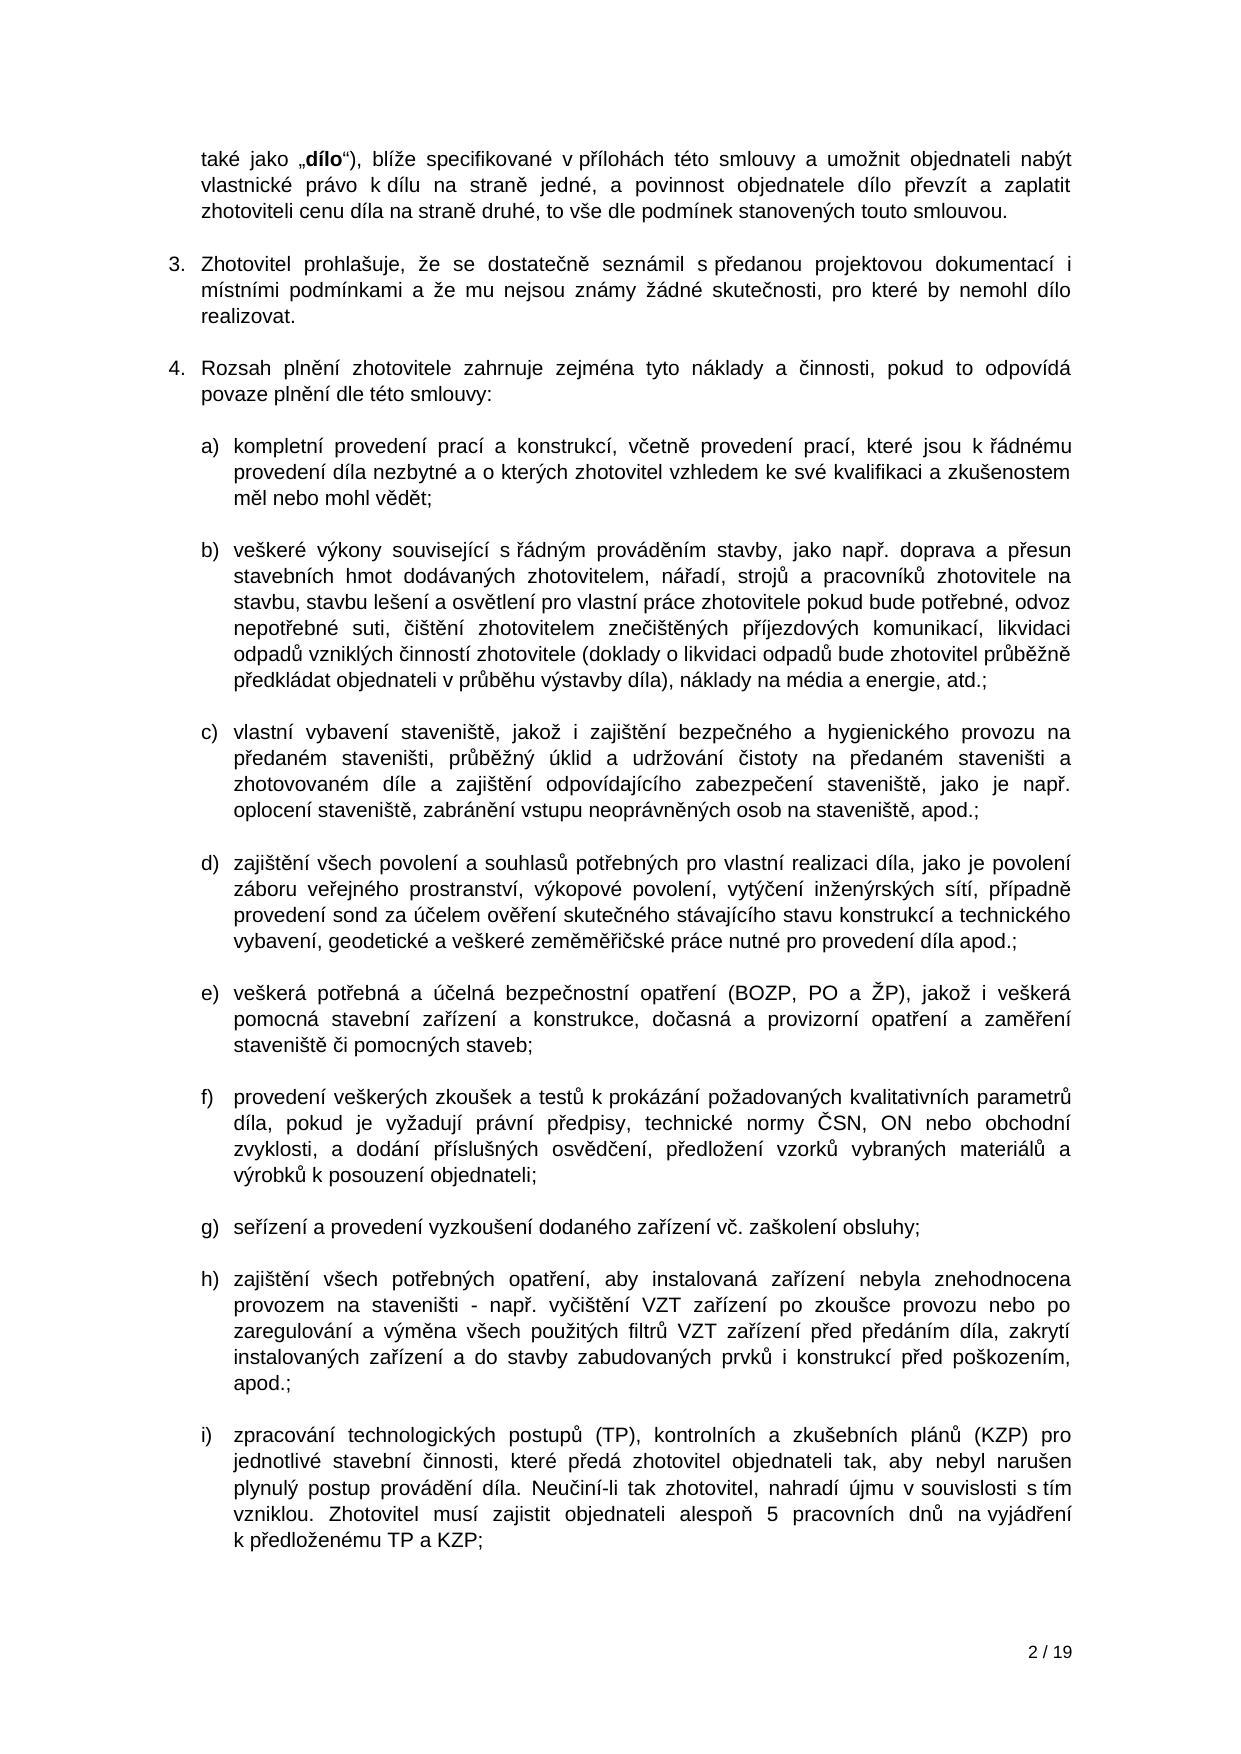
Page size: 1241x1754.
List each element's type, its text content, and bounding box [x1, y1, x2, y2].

list kompletní provedení prací a konstrukcí, včetně provedení prací, které jsou k řádnému provedení díla nezbytné a o kterých zhotovitel vzhledem ke své kvalifikaci a zkušenostem měl nebo mohl vědět; [201, 432, 1072, 511]
list zpracování technologických postupů (TP), kontrolních a zkušebních plánů (KZP) pro jednotlivé stavební činnosti, které předá zhotovitel objednateli tak, aby nebyl narušen plynulý postup provádění díla. Neučiní-li tak zhotovitel, nahradí újmu v souvislosti s tím vzniklou. Zhotovitel musí zajistit objednateli alespoň 5 pracovních dnů na vyjádření k předloženému TP a KZP; [201, 1422, 1072, 1552]
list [168, 146, 1072, 224]
list vlastní vybavení staveniště, jakož i zajištění bezpečného a hygienického provozu na předaném staveništi, průběžný úklid a udržování čistoty na předaném staveništi a zhotovovaném díle a zajištění odpovídajícího zabezpečení staveniště, jako je např. oplocení staveniště, zabránění vstupu neoprávněných osob na staveniště, apod.; [201, 719, 1072, 823]
list provedení veškerých zkoušek a testů k prokázání požadovaných kvalitativních parametrů díla, pokud je vyžadují právní předpisy, technické normy ČSN, ON nebo obchodní zvyklosti, a dodání příslušných osvědčení, předložení vzorků vybraných materiálů a výrobků k posouzení objednateli; [201, 1083, 1072, 1188]
list seřízení a provedení vyzkoušení dodaného zařízení vč. zaškolení obsluhy; [201, 1214, 1072, 1240]
list zajištění všech povolení a souhlasů potřebných pro vlastní realizaci díla, jako je povolení záboru veřejného prostranství, výkopové povolení, vytýčení inženýrských sítí, případně provedení sond za účelem ověření skutečného stávajícího stavu konstrukcí a technického vybavení, geodetické a veškeré zeměměřičské práce nutné pro provedení díla apod.; [201, 849, 1072, 953]
list Zhotovitel prohlašuje, že se dostatečně seznámil s předanou projektovou dokumentací i místními podmínkami a že mu nejsou známy žádné skutečnosti, pro které by nemohl dílo realizovat. [168, 250, 1072, 328]
list veškerá potřebná a účelná bezpečnostní opatření (BOZP, PO a ŽP), jakož i veškerá pomocná stavební zařízení a konstrukce, dočasná a provizorní opatření a zaměření staveniště či pomocných staveb; [201, 979, 1072, 1057]
list veškeré výkony související s řádným prováděním stavby, jako např. doprava a přesun stavebních hmot dodávaných zhotovitelem, nářadí, strojů a pracovníků zhotovitele na stavbu, stavbu lešení a osvětlení pro vlastní práce zhotovitele pokud bude potřebné, odvoz nepotřebné suti, čištění zhotovitelem znečištěných příjezdových komunikací, likvidaci odpadů vzniklých činností zhotovitele (doklady o likvidaci odpadů bude zhotovitel průběžně předkládat objednateli v průběhu výstavby díla), náklady na média a energie, atd.; [201, 537, 1072, 693]
list zajištění všech potřebných opatření, aby instalovaná zařízení nebyla znehodnocena provozem na staveništi - např. vyčištění VZT zařízení po zkoušce provozu nebo po zaregulování a výměna všech použitých filtrů VZT zařízení před předáním díla, zakrytí instalovaných zařízení a do stavby zabudovaných prvků i konstrukcí před poškozením, apod.; [201, 1266, 1072, 1396]
list Rozsah plnění zhotovitele zahrnuje zejména tyto náklady a činnosti, pokud to odpovídá povaze plnění dle této smlouvy: [168, 354, 1072, 406]
